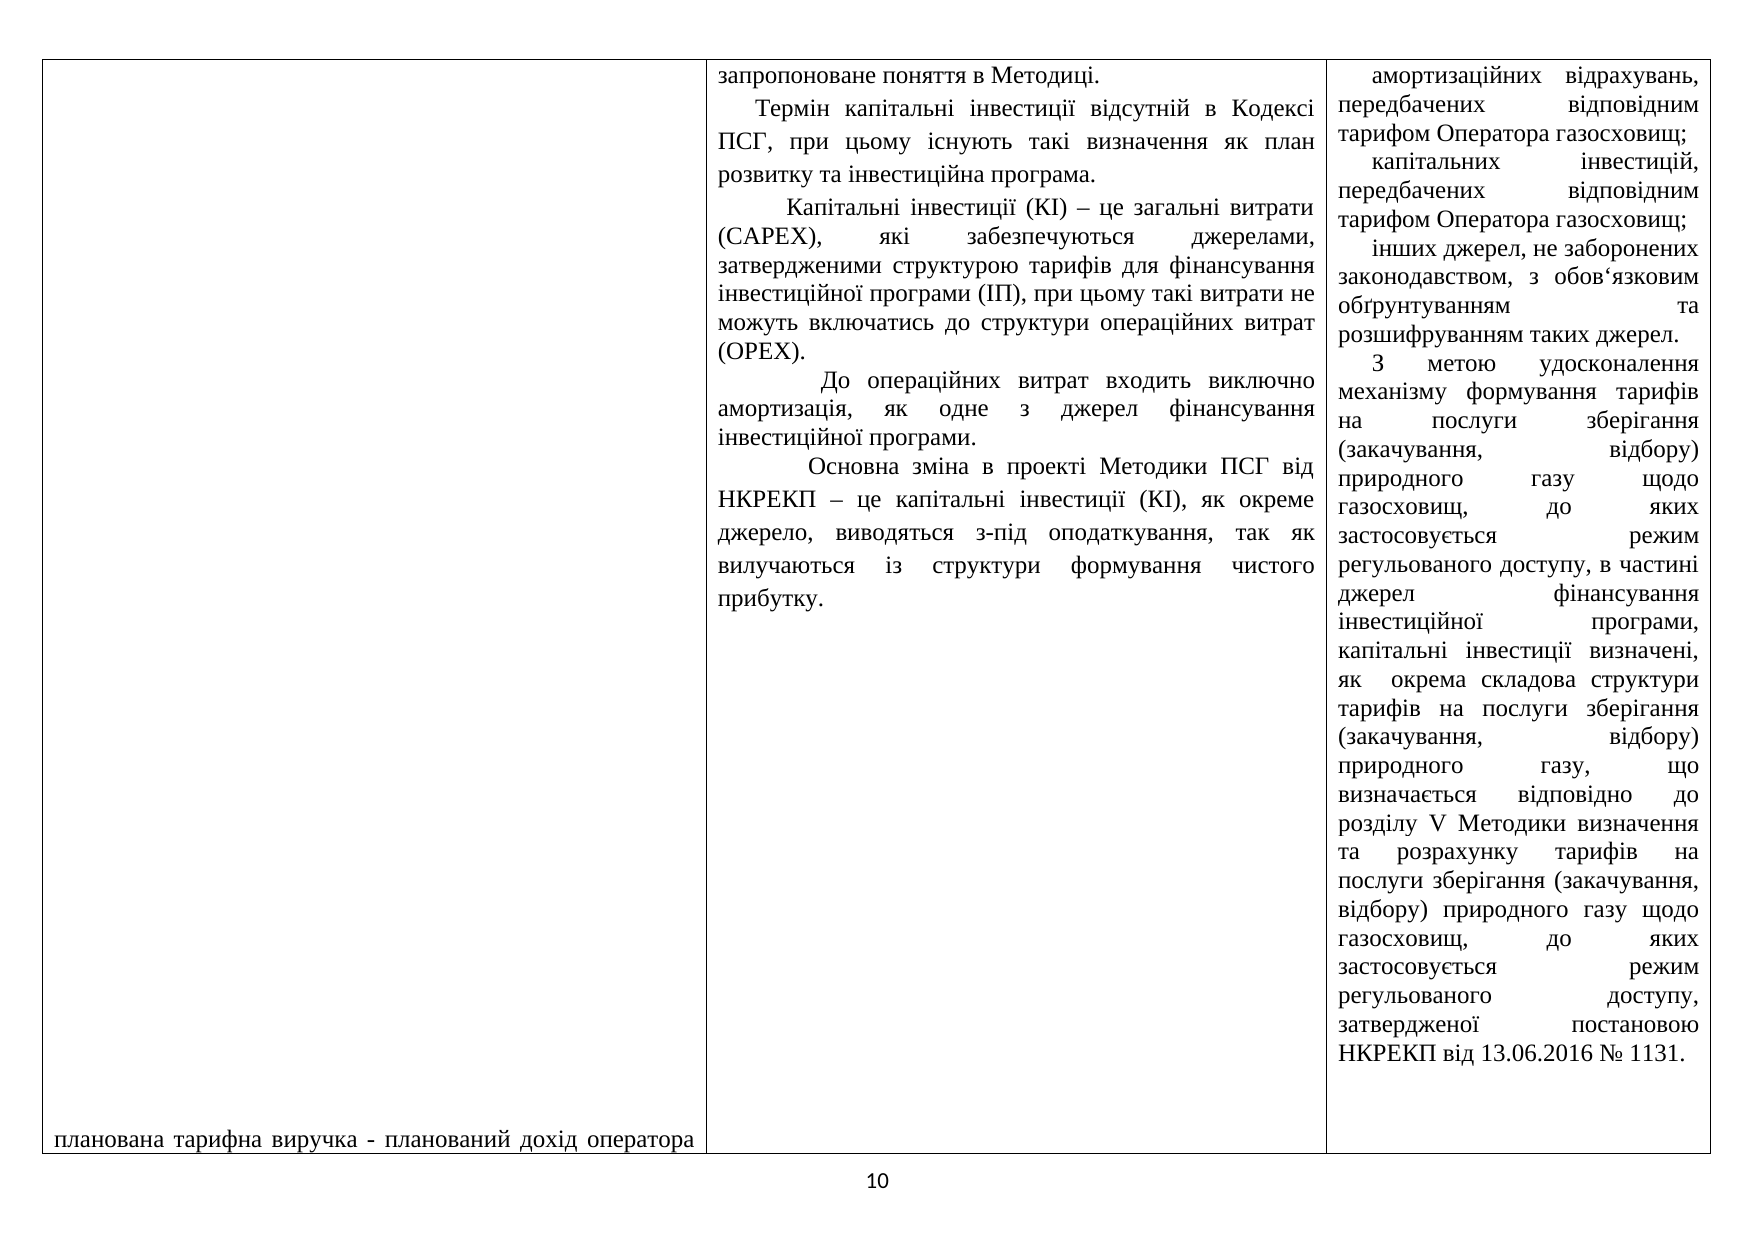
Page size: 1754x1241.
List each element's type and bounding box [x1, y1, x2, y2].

table_cell [1327, 60, 1710, 1153]
table_cell [43, 60, 706, 1153]
table_cell [707, 60, 1326, 1153]
